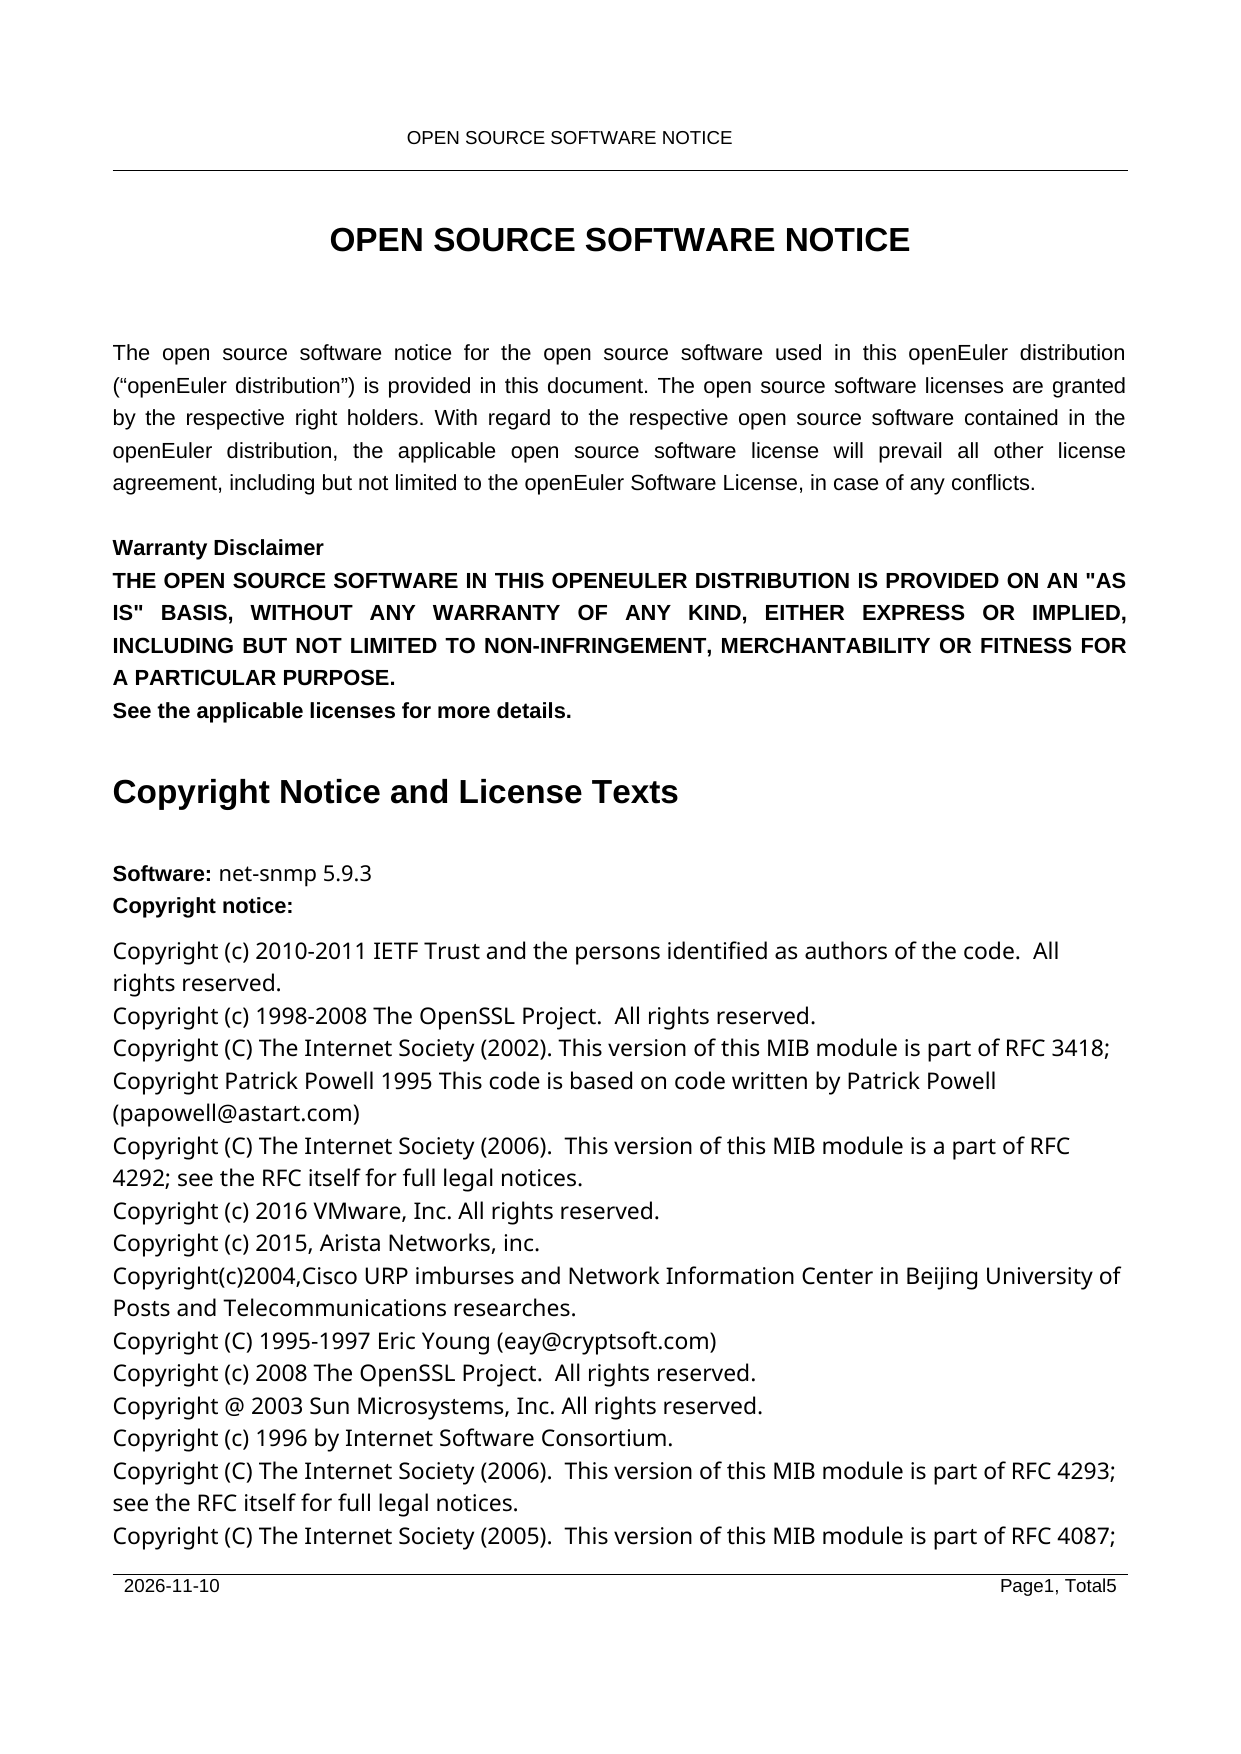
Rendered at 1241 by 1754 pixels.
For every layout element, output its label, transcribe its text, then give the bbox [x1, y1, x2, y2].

text OPEN SOURCE SOFTWARE NOTICE [112, 206, 1128, 271]
title Software: net-snmp 5.9.3 [112, 856, 1128, 889]
text Copyright notice: [112, 889, 1128, 921]
text Warranty Disclaimer [112, 531, 1128, 564]
text Copyright Notice and License Texts [112, 759, 1128, 824]
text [112, 934, 1128, 1551]
text The open source software notice for the open source software used in this openEuler distribution (“openEuler distribution”) is provided in this document. The open source software licenses are granted by the respective right holders. With regard to the respective open source software contained in the openEuler distribution, the applicable open source software license will prevail all other license agreement, including but not limited to the openEuler Software License, in case of any conflicts. [112, 336, 1128, 499]
text THE OPEN SOURCE SOFTWARE IN THIS OPENEULER DISTRIBUTION IS PROVIDED ON AN "AS IS" BASIS, WITHOUT ANY WARRANTY OF ANY KIND, EITHER EXPRESS OR IMPLIED, INCLUDING BUT NOT LIMITED TO NON-INFRINGEMENT, MERCHANTABILITY OR FITNESS FOR A PARTICULAR PURPOSE. See the applicable licenses for more details. [112, 564, 1128, 726]
